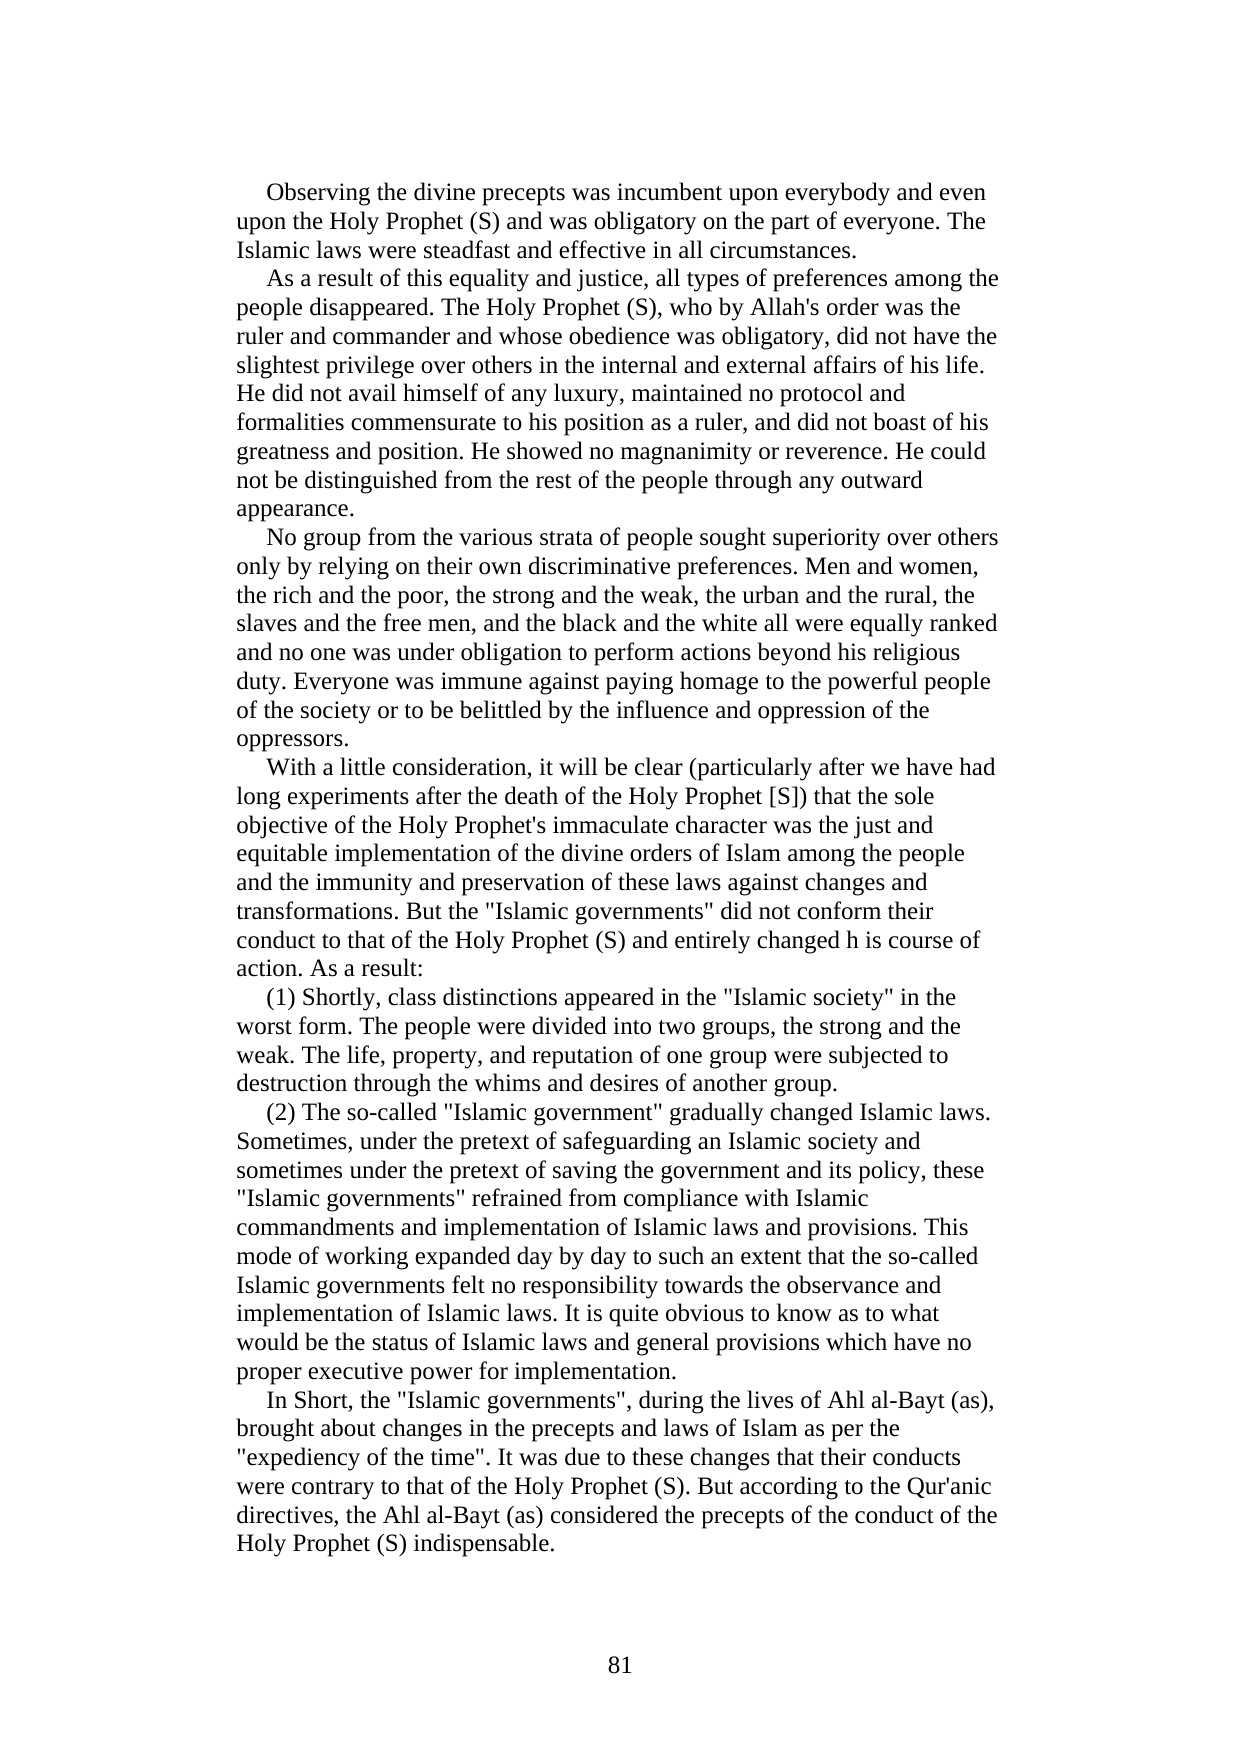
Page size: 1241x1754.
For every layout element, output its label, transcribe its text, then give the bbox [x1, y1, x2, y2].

text In Short, the "Islamic governments", during the lives of Ahl al-Bayt (as), brought about changes in the precepts and laws of Islam as per the "expediency of the time". It was due to these changes that their conducts were contrary to that of the Holy Prophet (S). But according to the Qur'anic directives, the Ahl al-Bayt (as) considered the precepts of the conduct of the Holy Prophet (S) indispensable. [236, 1385, 1004, 1557]
text (1) Shortly, class distinctions appeared in the "Islamic society" in the worst form. The people were divided into two groups, the strong and the weak. The life, property, and reputation of one group were subjected to destruction through the whims and desires of another group. [236, 982, 1004, 1097]
text Observing the divine precepts was incumbent upon everybody and even upon the Holy Prophet (S) and was obligatory on the part of everyone. The Islamic laws were steadfast and effective in all circumstances. [236, 177, 1004, 263]
text No group from the various strata of people sought superiority over others only by relying on their own discriminative preferences. Men and women, the rich and the poor, the strong and the weak, the urban and the rural, the slaves and the free men, and the black and the white all were equally ranked and no one was under obligation to perform actions beyond his religious duty. Everyone was immune against paying homage to the powerful people of the society or to be belittled by the influence and oppression of the oppressors. [236, 522, 1004, 752]
text As a result of this equality and justice, all types of preferences among the people disappeared. The Holy Prophet (S), who by Allah's order was the ruler and commander and whose obedience was obligatory, did not have the slightest privilege over others in the internal and external affairs of his life. He did not avail himself of any luxury, maintained no protocol and formalities commensurate to his position as a ruler, and did not boast of his greatness and position. He showed no magnanimity or reverence. He could not be distinguished from the rest of the people through any outward appearance. [236, 263, 1004, 522]
text With a little consideration, it will be clear (particularly after we have had long experiments after the death of the Holy Prophet [S]) that the sole objective of the Holy Prophet's immaculate character was the just and equitable implementation of the divine orders of Islam among the people and the immunity and preservation of these laws against changes and transformations. But the "Islamic governments" did not conform their conduct to that of the Holy Prophet (S) and entirely changed h is course of action. As a result: [236, 752, 1004, 982]
text (2) The so-called "Islamic government" gradually changed Islamic laws. Sometimes, under the pretext of safeguarding an Islamic society and sometimes under the pretext of saving the government and its policy, these "Islamic governments" refrained from compliance with Islamic commandments and implementation of Islamic laws and provisions. This mode of working expanded day by day to such an extent that the so-called Islamic governments felt no responsibility towards the observance and implementation of Islamic laws. It is quite obvious to know as to what would be the status of Islamic laws and general provisions which have no proper executive power for implementation. [236, 1097, 1004, 1385]
